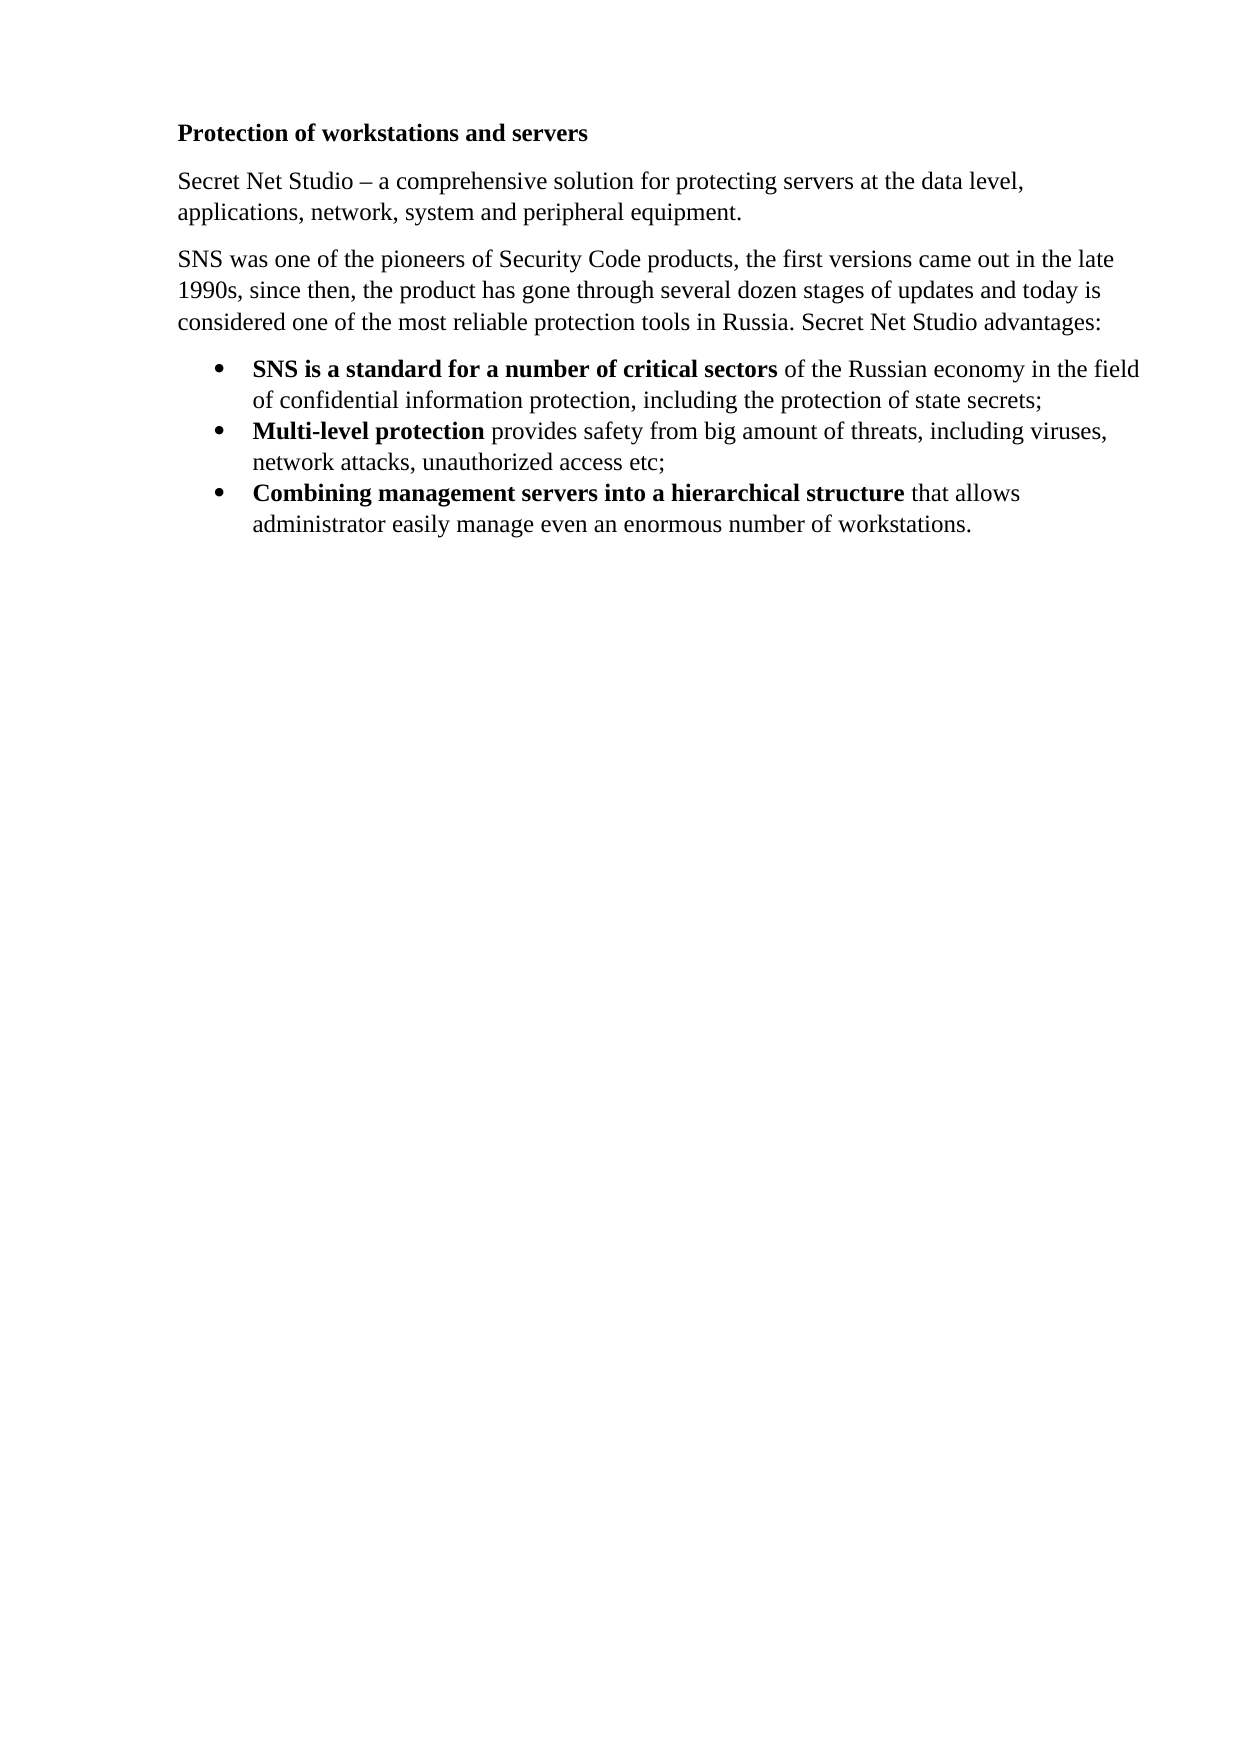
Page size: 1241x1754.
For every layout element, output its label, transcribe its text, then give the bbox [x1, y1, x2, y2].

text Secret Net Studio – a comprehensive solution for protecting servers at the data level, applications, network, system and peripheral equipment. [177, 166, 1152, 226]
list Multi-level protection provides safety from big amount of threats, including viruses, network attacks, unauthorized access etc; [215, 416, 1152, 476]
text SNS was one of the pioneers of Security Code products, the first versions came out in the late 1990s, since then, the product has gone through several dozen stages of updates and today is considered one of the most reliable protection tools in Russia. Secret Net Studio advantages: [177, 244, 1152, 335]
list SNS is a standard for a number of critical sectors of the Russian economy in the field of confidential information protection, including the protection of state secrets; [215, 354, 1152, 414]
list Combining management servers into a hierarchical structure that allows administrator easily manage even an enormous number of workstations. [215, 478, 1152, 538]
text Protection of workstations and servers [177, 118, 1152, 147]
